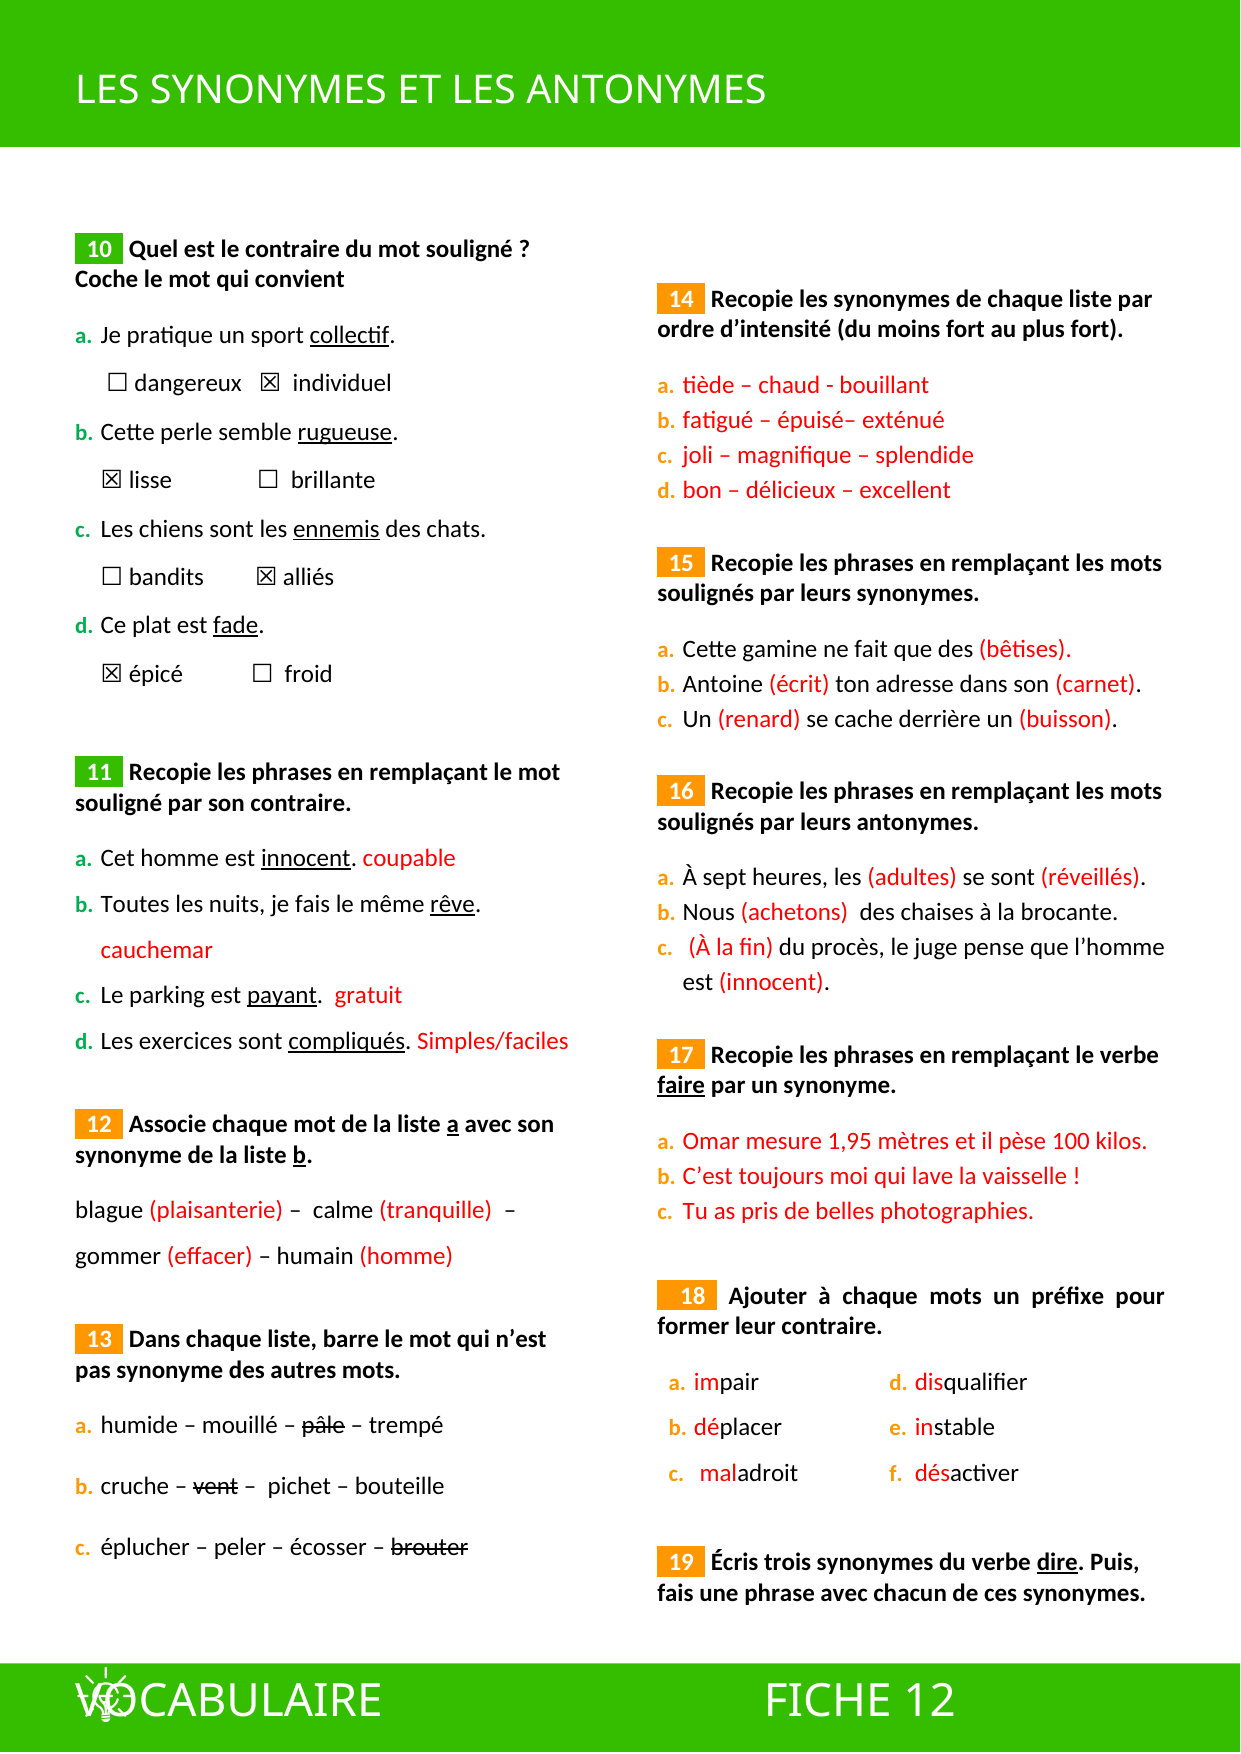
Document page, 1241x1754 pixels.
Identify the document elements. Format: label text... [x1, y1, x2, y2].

list bon – délicieux – excellent [657, 474, 1165, 505]
list Un (renard) se cache derrière un (buisson). [657, 703, 1165, 733]
list Les exercices sont compliqués. Simples/faciles [75, 1025, 583, 1056]
list Toutes les nuits, je fais le même rêve. cauchemar [75, 888, 583, 964]
list À sept heures, les (adultes) se sont (réveillés). [657, 861, 1165, 892]
table_header disqualifier instable désactiver [878, 1366, 1099, 1521]
list Tu as pris de belles photographies. [657, 1195, 1165, 1225]
text 15 Recopie les phrases en remplaçant les mots soulignés par leurs synonymes. [657, 547, 1165, 608]
list Antoine (écrit) ton adresse dans son (carnet). [657, 668, 1165, 698]
list (À la fin) du procès, le juge pense que l’homme est (innocent). [657, 931, 1165, 997]
list éplucher – peler – écosser – brouter [75, 1532, 583, 1562]
list tiède – chaud - bouillant [657, 369, 1165, 400]
list Nous (achetons) des chaises à la brocante. [657, 896, 1165, 927]
list Cette perle semble rugueuse. lisse brillante [75, 416, 583, 496]
text 13 Dans chaque liste, barre le mot qui n’est pas synonyme des autres mots. [75, 1323, 583, 1384]
list humide – mouillé – pâle – trempé [75, 1409, 583, 1440]
list cruche – vent – pichet – bouteille [75, 1471, 583, 1501]
list Cet homme est innocent. coupable [75, 842, 583, 873]
list Je pratique un sport collectif. dangereux individuel [75, 319, 583, 399]
list C’est toujours moi qui lave la vaisselle ! [657, 1160, 1165, 1190]
picture [75, 1667, 139, 1724]
text blague (plaisanterie) – calme (tranquille) – gommer (effacer) – humain (homme) [75, 1194, 583, 1271]
list Cette gamine ne fait que des (bêtises). [657, 633, 1165, 663]
text 19 Écris trois synonymes du verbe dire. Puis, fais une phrase avec chacun de ces synonymes. [657, 1546, 1165, 1607]
text 11 Recopie les phrases en remplaçant le mot souligné par son contraire. [75, 756, 583, 817]
list Le parking est payant. gratuit [75, 979, 583, 1010]
list Ce plat est fade. épicé froid [75, 609, 583, 689]
text 16 Recopie les phrases en remplaçant les mots soulignés par leurs antonymes. [657, 775, 1165, 836]
text 18 Ajouter à chaque mots un préfixe pour former leur contraire. [657, 1280, 1165, 1341]
text 14 Recopie les synonymes de chaque liste par ordre d’intensité (du moins fort au plus fort). [657, 283, 1165, 344]
table_header impair déplacer maladroit [657, 1366, 878, 1521]
text 12 Associe chaque mot de la liste a avec son synonyme de la liste b. [75, 1108, 583, 1169]
text 10 Quel est le contraire du mot souligné ? Coche le mot qui convient [75, 233, 583, 294]
list Les chiens sont les ennemis des chats. bandits alliés [75, 513, 583, 592]
list joli – magnifique – splendide [657, 439, 1165, 470]
list Omar mesure 1,95 mètres et il pèse 100 kilos. [657, 1125, 1165, 1155]
list fatigué – épuisé– exténué [657, 404, 1165, 435]
text 17 Recopie les phrases en remplaçant le verbe faire par un synonyme. [657, 1039, 1165, 1100]
